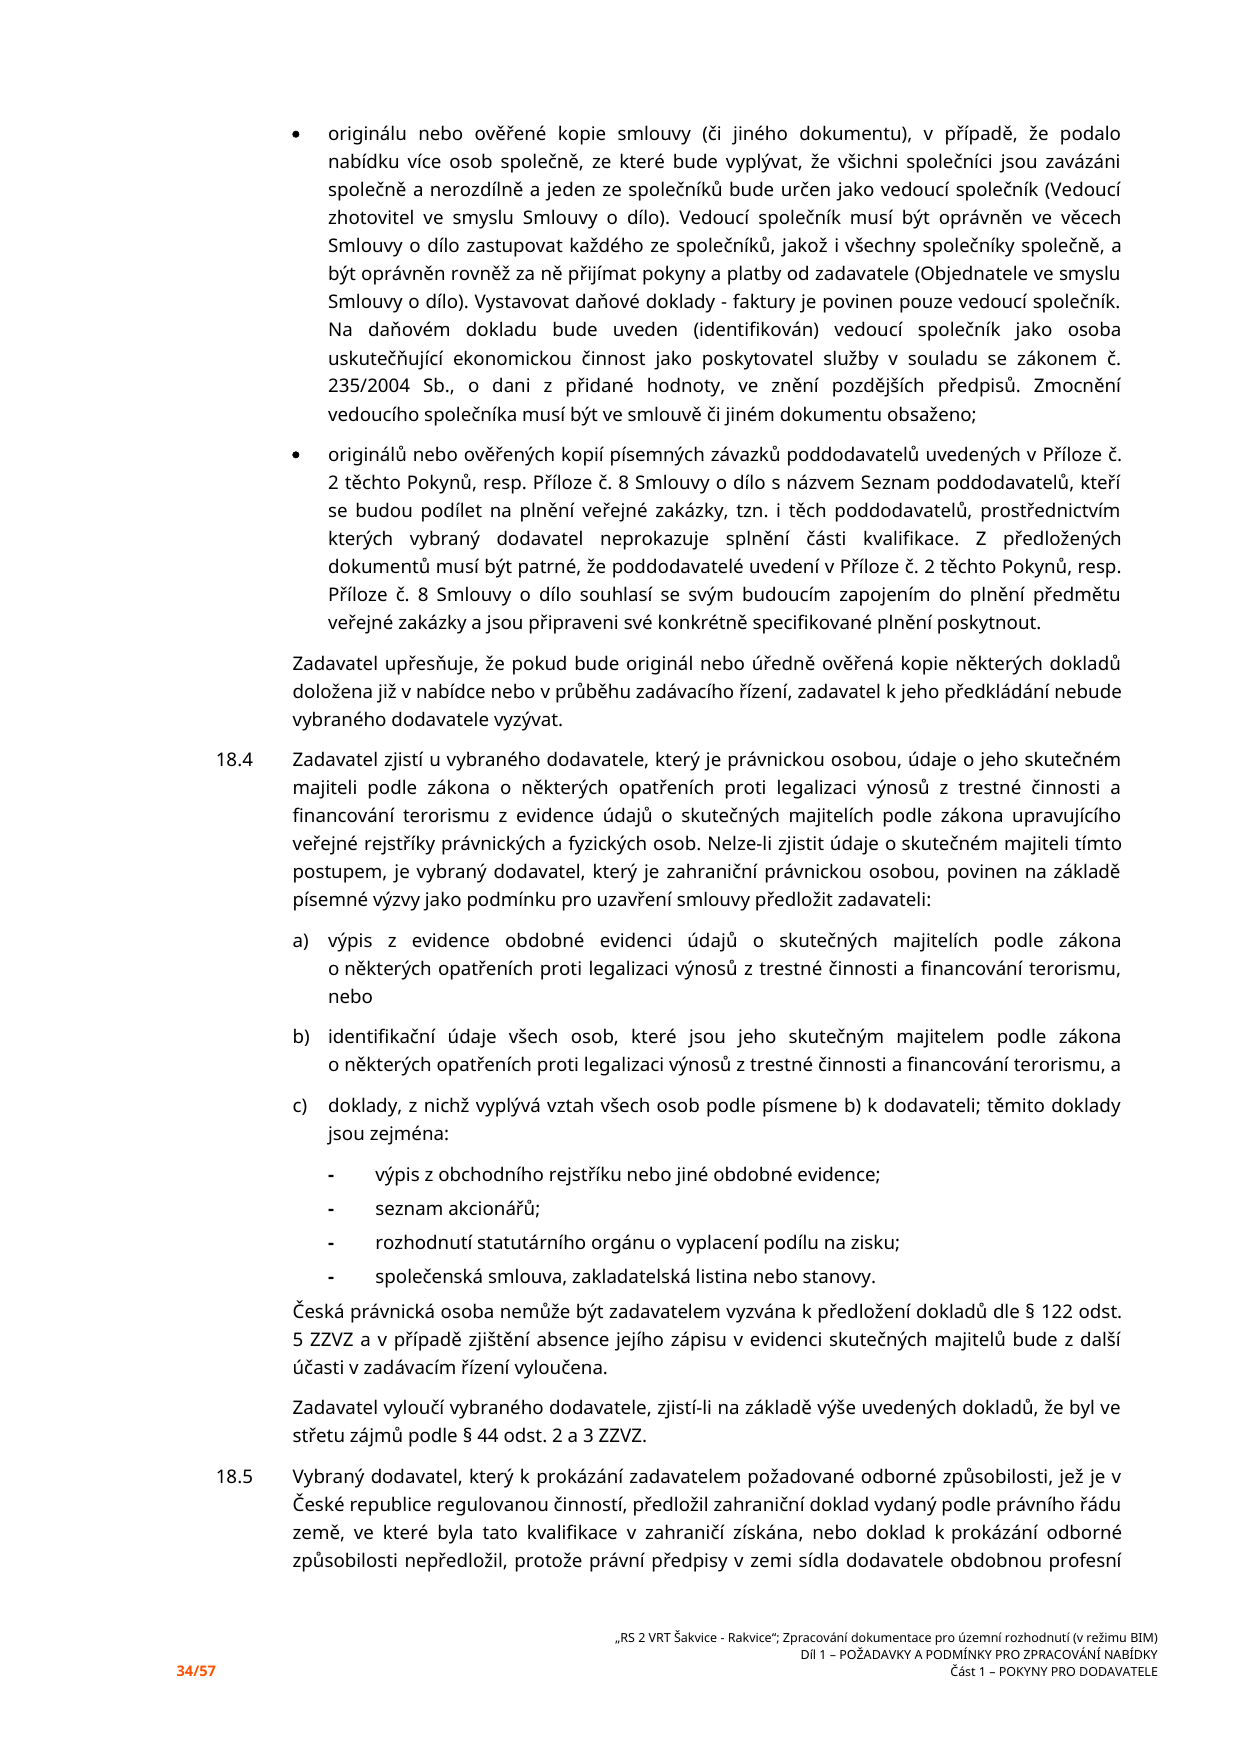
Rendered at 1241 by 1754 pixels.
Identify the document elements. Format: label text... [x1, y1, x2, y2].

text doklady, z nichž vyplývá vztah všech osob podle písmene b) k dodavateli; těmito doklady jsou zejména: [292, 1092, 1122, 1146]
text výpis z obchodního rejstříku nebo jiné obdobné evidence; [328, 1161, 1122, 1186]
list výpis z evidence obdobné evidenci údajů o skutečných majitelích podle zákona o některých opatřeních proti legalizaci výnosů z trestné činnosti a financování terorismu, nebo [292, 927, 1122, 1009]
text seznam akcionářů; [328, 1195, 1122, 1221]
text rozhodnutí statutárního orgánu o vyplacení podílu na zisku; [328, 1229, 1122, 1255]
text identifikační údaje všech osob, které jsou jeho skutečným majitelem podle zákona o některých opatřeních proti legalizaci výnosů z trestné činnosti a financování terorismu, a [292, 1024, 1122, 1077]
text Zadavatel vyloučí vybraného dodavatele, zjistí-li na základě výše uvedených dokladů, že byl ve střetu zájmů podle § 44 odst. 2 a 3 ZZVZ. [292, 1394, 1122, 1448]
text společenská smlouva, zakladatelská listina nebo stanovy. [328, 1264, 1122, 1289]
text originálů nebo ověřených kopií písemných závazků poddodavatelů uvedených v Příloze č. 2 těchto Pokynů, resp. Příloze č. 8 Smlouvy o dílo s názvem Seznam poddodavatelů, kteří se budou podílet na plnění veřejné zakázky, tzn. i těch poddodavatelů, prostřednictvím kterých vybraný dodavatel neprokazuje splnění části kvalifikace. Z předložených dokumentů musí být patrné, že poddodavatelé uvedení v Příloze č. 2 těchto Pokynů, resp. Příloze č. 8 Smlouvy o dílo souhlasí se svým budoucím zapojením do plnění předmětu veřejné zakázky a jsou připraveni své konkrétně specifikované plnění poskytnout. [292, 441, 1122, 635]
text originálu nebo ověřené kopie smlouvy (či jiného dokumentu), v případě, že podalo nabídku více osob společně, ze které bude vyplývat, že všichni společníci jsou zavázáni společně a nerozdílně a jeden ze společníků bude určen jako vedoucí společník (Vedoucí zhotovitel ve smyslu Smlouvy o dílo). Vedoucí společník musí být oprávněn ve věcech Smlouvy o dílo zastupovat každého ze společníků, jakož i všechny společníky společně, a být oprávněn rovněž za ně přijímat pokyny a platby od zadavatele (Objednatele ve smyslu Smlouvy o dílo). Vystavovat daňové doklady - faktury je povinen pouze vedoucí společník. Na daňovém dokladu bude uveden (identifikován) vedoucí společník jako osoba uskutečňující ekonomickou činnost jako poskytovatel služby v souladu se zákonem č. 235/2004 Sb., o dani z přidané hodnoty, ve znění pozdějších předpisů. Zmocnění vedoucího společníka musí být ve smlouvě či jiném dokumentu obsaženo; [292, 121, 1122, 426]
text Zadavatel upřesňuje, že pokud bude originál nebo úředně ověřená kopie některých dokladů doložena již v nabídce nebo v průběhu zadávacího řízení, zadavatel k jeho předkládání nebude vybraného dodavatele vyzývat. [292, 650, 1122, 732]
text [216, 1463, 1122, 1573]
text Zadavatel zjistí u vybraného dodavatele, který je právnickou osobou, údaje o jeho skutečném majiteli podle zákona o některých opatřeních proti legalizaci výnosů z trestné činnosti a financování terorismu z evidence údajů o skutečných majitelích podle zákona upravujícího veřejné rejstříky právnických a fyzických osob. Nelze-li zjistit údaje o skutečném majiteli tímto postupem, je vybraný dodavatel, který je zahraniční právnickou osobou, povinen na základě písemné výzvy jako podmínku pro uzavření smlouvy předložit zadavateli: [216, 747, 1122, 912]
text Česká právnická osoba nemůže být zadavatelem vyzvána k předložení dokladů dle § 122 odst. 5 ZZVZ a v případě zjištění absence jejího zápisu v evidenci skutečných majitelů bude z další účasti v zadávacím řízení vyloučena. [292, 1298, 1122, 1379]
